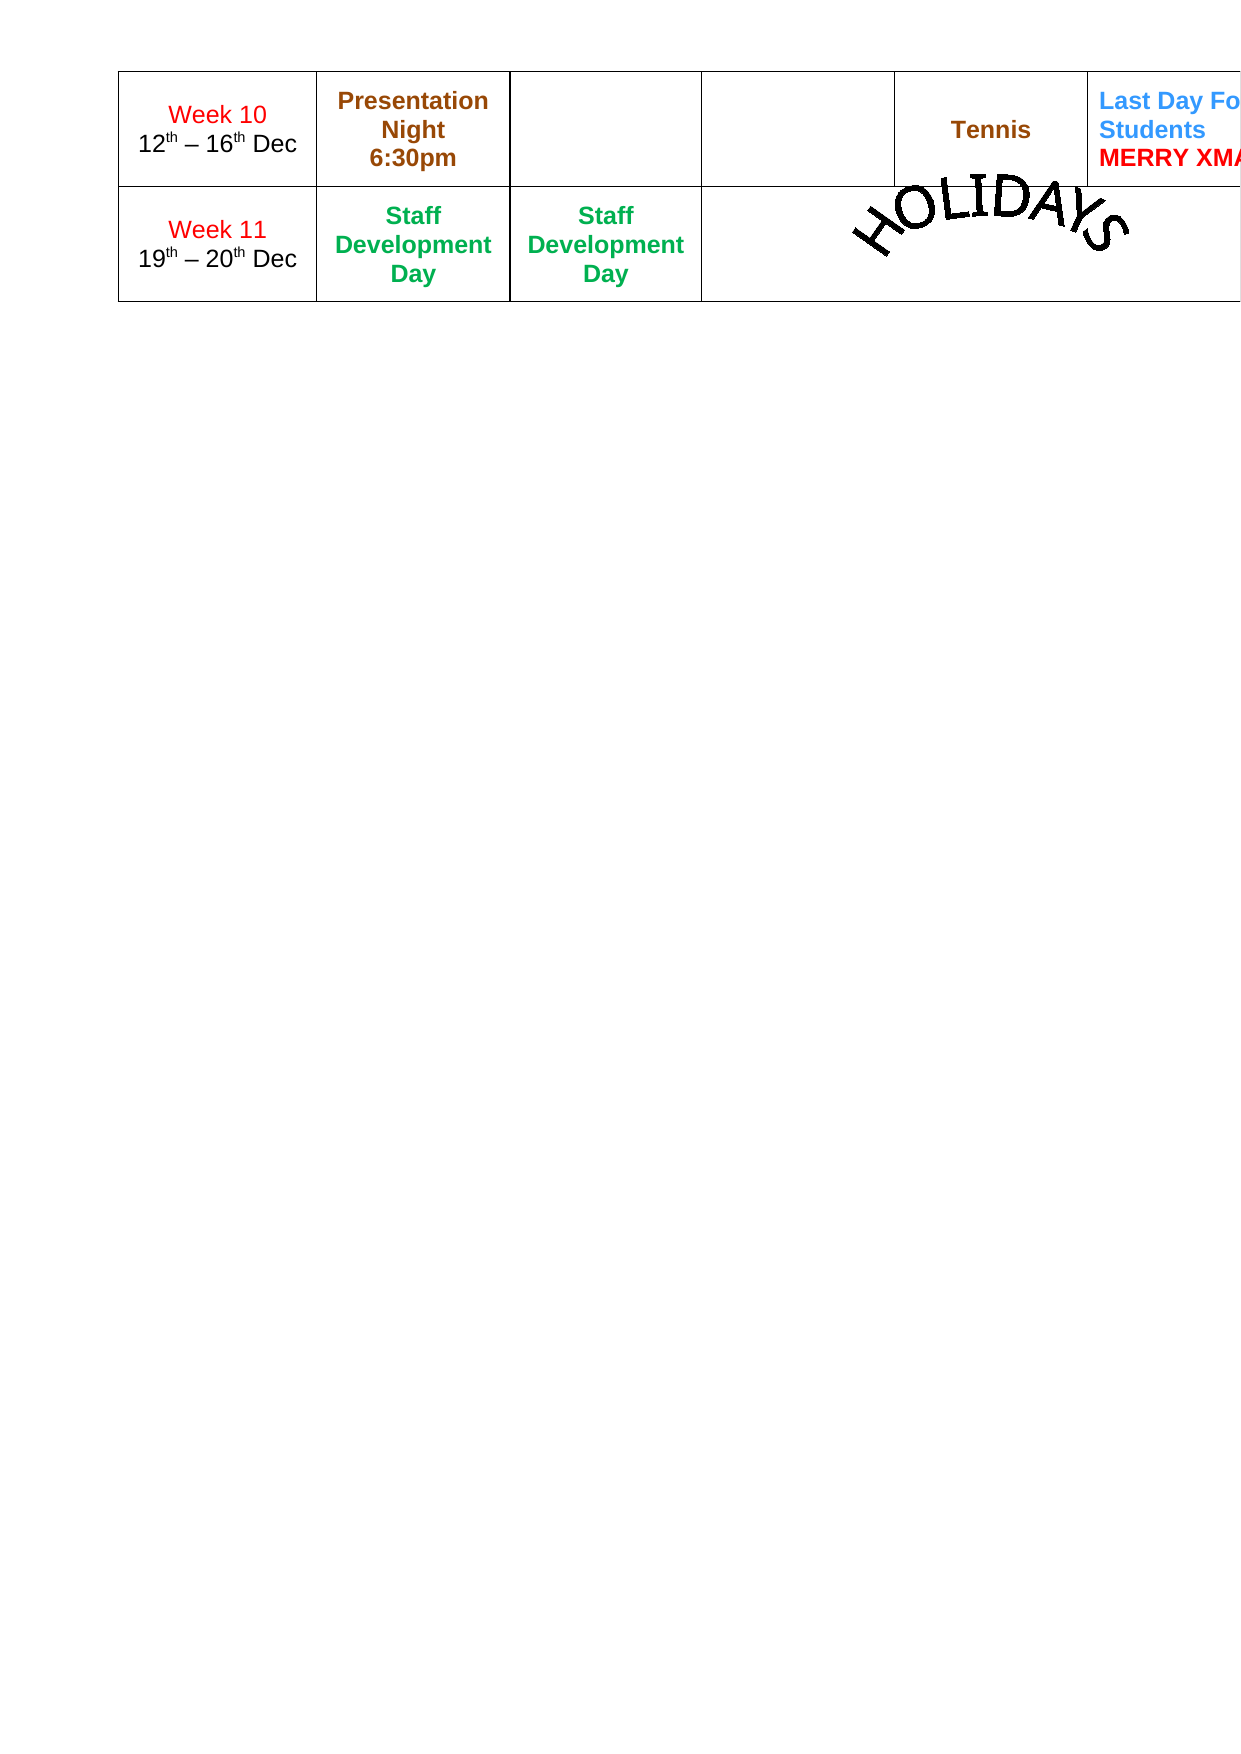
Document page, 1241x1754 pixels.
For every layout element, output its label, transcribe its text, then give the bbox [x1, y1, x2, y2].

table_cell [702, 72, 894, 186]
table_cell Presentation Night 6:30pm [317, 72, 509, 186]
table_cell Staff Development Day [511, 187, 701, 301]
table_cell Staff Development Day [317, 187, 509, 301]
table_cell [702, 187, 1240, 301]
table_cell [511, 72, 701, 186]
table_cell Tennis [895, 72, 1087, 186]
table_cell Week 11 19th – 20th Dec [119, 187, 316, 301]
table_cell Week 10 12th – 16th Dec [119, 72, 316, 186]
table_cell Last Day For Students MERRY XMAS [1088, 72, 1240, 186]
